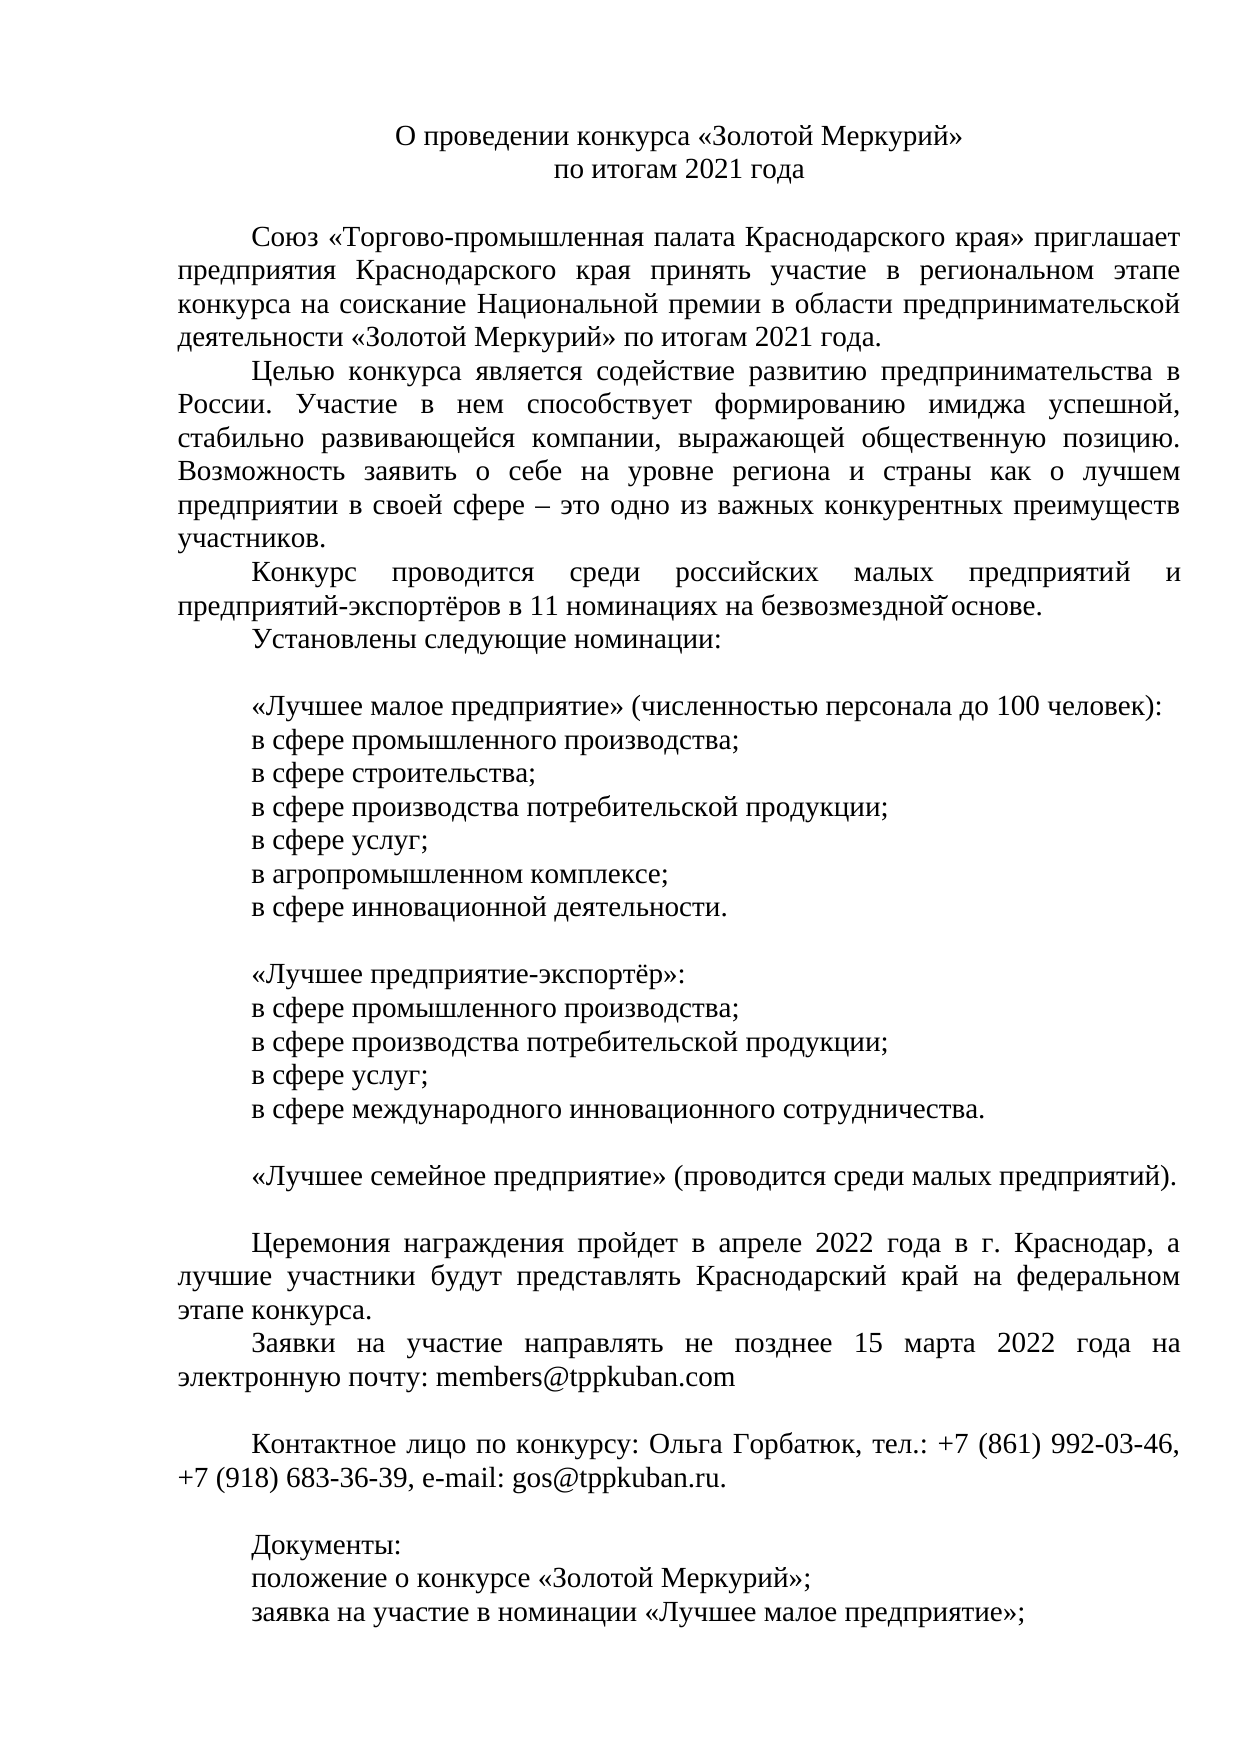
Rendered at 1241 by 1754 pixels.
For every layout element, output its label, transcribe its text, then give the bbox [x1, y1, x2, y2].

text заявка на участие в номинации «Лучшее малое предприятие»; [177, 1594, 1181, 1627]
text положение о конкурсе «Золотой Меркурий»; [177, 1560, 1181, 1594]
text в агропромышленном комплексе; [177, 856, 1181, 889]
text в сфере услуг; [177, 822, 1181, 856]
text по итогам 2021 года [177, 152, 1181, 185]
text Документы: [177, 1527, 1181, 1560]
text «Лучшее малое предприятие» (численностью персонала до 100 человек): [177, 688, 1181, 722]
text Союз «Торгово-промышленная палата Краснодарского края» приглашает предприятия Краснодарского края принять участие в региональном этапе конкурса на соискание Национальной премии в области предпринимательской деятельности «Золотой Меркурий» по итогам 2021 года. [177, 219, 1181, 353]
text Конкурс проводится среди российских малых предприятий и предприятий-экспортёров в 11 номинациях на безвозмездной̆ основе. [177, 554, 1181, 621]
text в сфере промышленного производства; [177, 990, 1181, 1024]
text Контактное лицо по конкурсу: Ольга Горбатюк, тел.: +7 (861) 992-03-46, +7 (918) 683-36-39, e-mail: gos@tppkuban.ru. [177, 1426, 1181, 1493]
text в сфере производства потребительской продукции; [177, 1024, 1181, 1057]
text «Лучшее предприятие-экспортёр»: [177, 957, 1181, 990]
text Заявки на участие направлять не позднее 15 марта 2022 года на электронную почту: members@tppkuban.com [177, 1326, 1181, 1393]
text О проведении конкурса «Золотой Меркурий» [177, 118, 1181, 152]
text Целью конкурса является содействие развитию предпринимательства в России. Участие в нем способствует формированию имиджа успешной, стабильно развивающейся компании, выражающей общественную позицию. Возможность заявить о себе на уровне региона и страны как о лучшем предприятии в своей сфере – это одно из важных конкурентных преимуществ участников. [177, 353, 1181, 554]
text в сфере международного инновационного сотрудничества. [177, 1091, 1181, 1124]
text в сфере услуг; [177, 1057, 1181, 1091]
text Установлены следующие номинации: [177, 621, 1181, 655]
text «Лучшее семейное предприятие» (проводится среди малых предприятий). [177, 1158, 1181, 1191]
text в сфере строительства; [177, 755, 1181, 789]
text в сфере инновационной деятельности. [177, 889, 1181, 923]
text в сфере промышленного производства; [177, 722, 1181, 755]
text в сфере производства потребительской продукции; [177, 789, 1181, 822]
text Церемония награждения пройдет в апреле 2022 года в г. Краснодар, а лучшие участники будут представлять Краснодарский край на федеральном этапе конкурса. [177, 1225, 1181, 1326]
